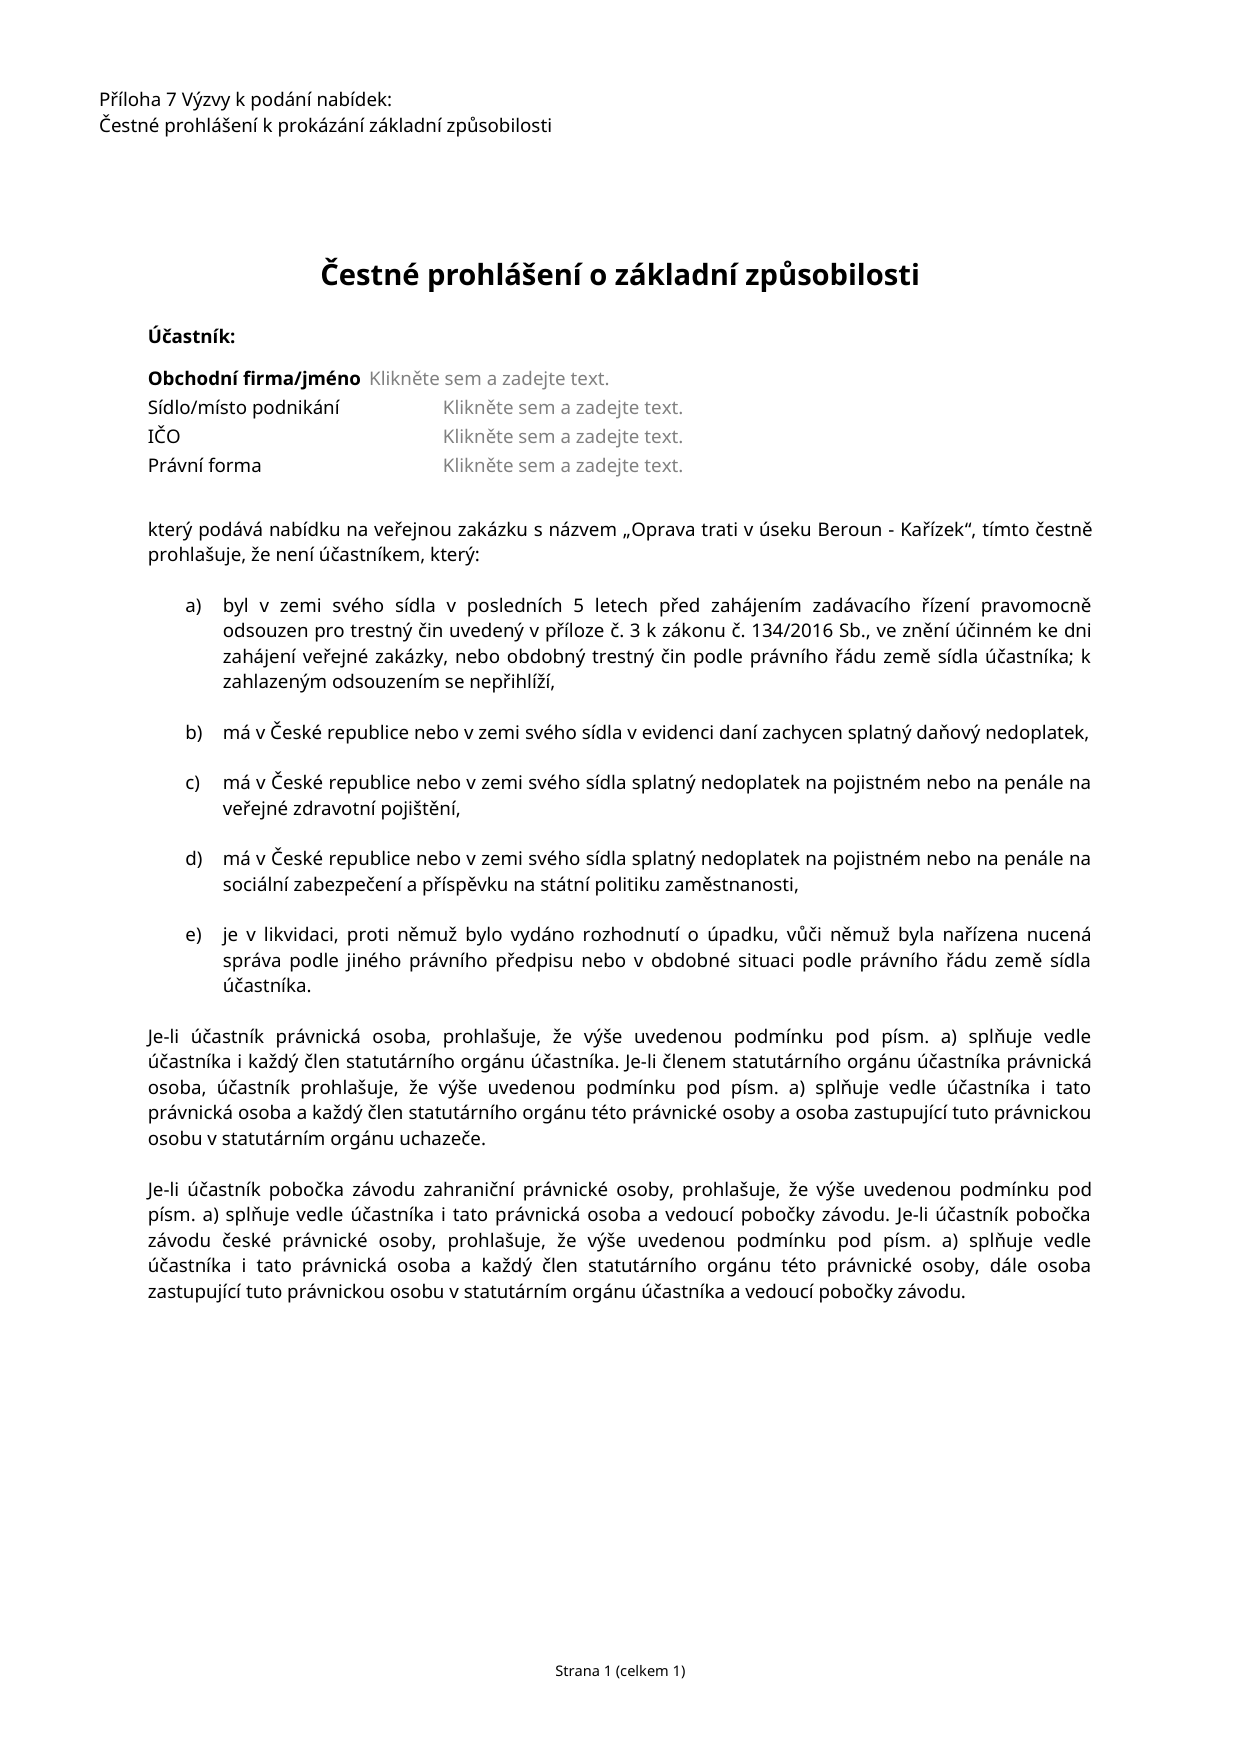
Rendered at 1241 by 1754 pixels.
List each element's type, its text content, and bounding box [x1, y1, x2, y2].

text Právní forma [148, 449, 1093, 478]
list byl v zemi svého sídla v posledních 5 letech před zahájením zadávacího řízení pravomocně odsouzen pro trestný čin uvedený v příloze č. 3 k zákonu č. 134/2016 Sb., ve znění účinném ke dni zahájení veřejné zakázky, nebo obdobný trestný čin podle právního řádu země sídla účastníka; k zahlazeným odsouzením se nepřihlíží, [185, 592, 1093, 694]
text Je-li účastník právnická osoba, prohlašuje, že výše uvedenou podmínku pod písm. a) splňuje vedle účastníka i každý člen statutárního orgánu účastníka. Je-li členem statutárního orgánu účastníka právnická osoba, účastník prohlašuje, že výše uvedenou podmínku pod písm. a) splňuje vedle účastníka i tato právnická osoba a každý člen statutárního orgánu této právnické osoby a osoba zastupující tuto právnickou osobu v statutárním orgánu uchazeče. [148, 1023, 1093, 1151]
text který podává nabídku na veřejnou zakázku s názvem „Oprava trati v úseku Beroun - Kařízek“, tímto čestně prohlašuje, že není účastníkem, který: [148, 516, 1093, 567]
text IČO [148, 420, 1093, 449]
list je v likvidaci, proti němuž bylo vydáno rozhodnutí o úpadku, vůči němuž byla nařízena nucená správa podle jiného právního předpisu nebo v obdobné situaci podle právního řádu země sídla účastníka. [185, 922, 1093, 998]
list má v České republice nebo v zemi svého sídla v evidenci daní zachycen splatný daňový nedoplatek, [185, 719, 1093, 744]
text Je-li účastník pobočka závodu zahraniční právnické osoby, prohlašuje, že výše uvedenou podmínku pod písm. a) splňuje vedle účastníka i tato právnická osoba a vedoucí pobočky závodu. Je-li účastník pobočka závodu české právnické osoby, prohlašuje, že výše uvedenou podmínku pod písm. a) splňuje vedle účastníka i tato právnická osoba a každý člen statutárního orgánu této právnické osoby, dále osoba zastupující tuto právnickou osobu v statutárním orgánu účastníka a vedoucí pobočky závodu. [148, 1176, 1093, 1304]
text Sídlo/místo podnikání [148, 391, 1093, 420]
text Obchodní firma/jméno [148, 362, 1093, 391]
text Účastník: [148, 318, 1093, 349]
title Čestné prohlášení o základní způsobilosti [148, 254, 1093, 293]
list má v České republice nebo v zemi svého sídla splatný nedoplatek na pojistném nebo na penále na sociální zabezpečení a příspěvku na státní politiku zaměstnanosti, [185, 846, 1093, 897]
list má v České republice nebo v zemi svého sídla splatný nedoplatek na pojistném nebo na penále na veřejné zdravotní pojištění, [185, 769, 1093, 821]
